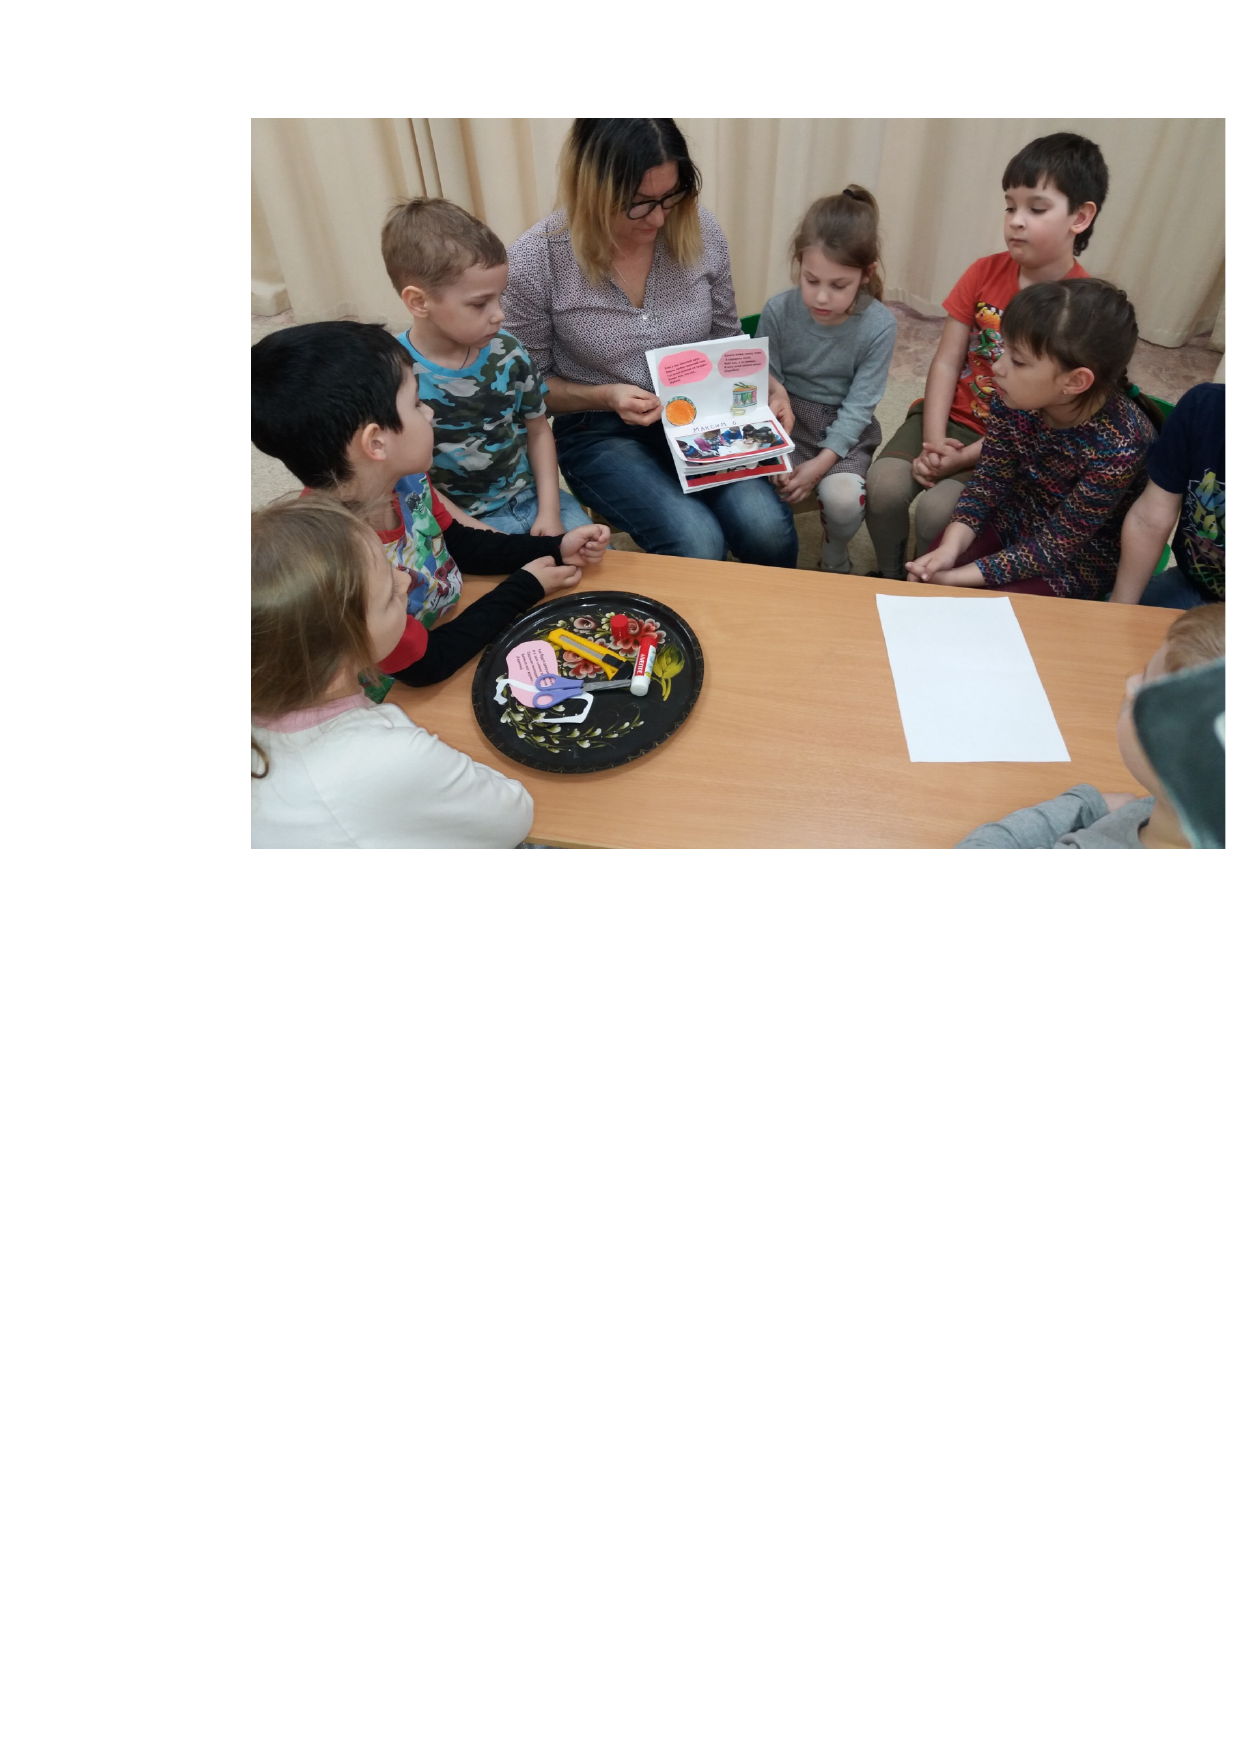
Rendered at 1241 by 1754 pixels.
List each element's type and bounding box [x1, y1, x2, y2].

picture [251, 118, 1226, 849]
